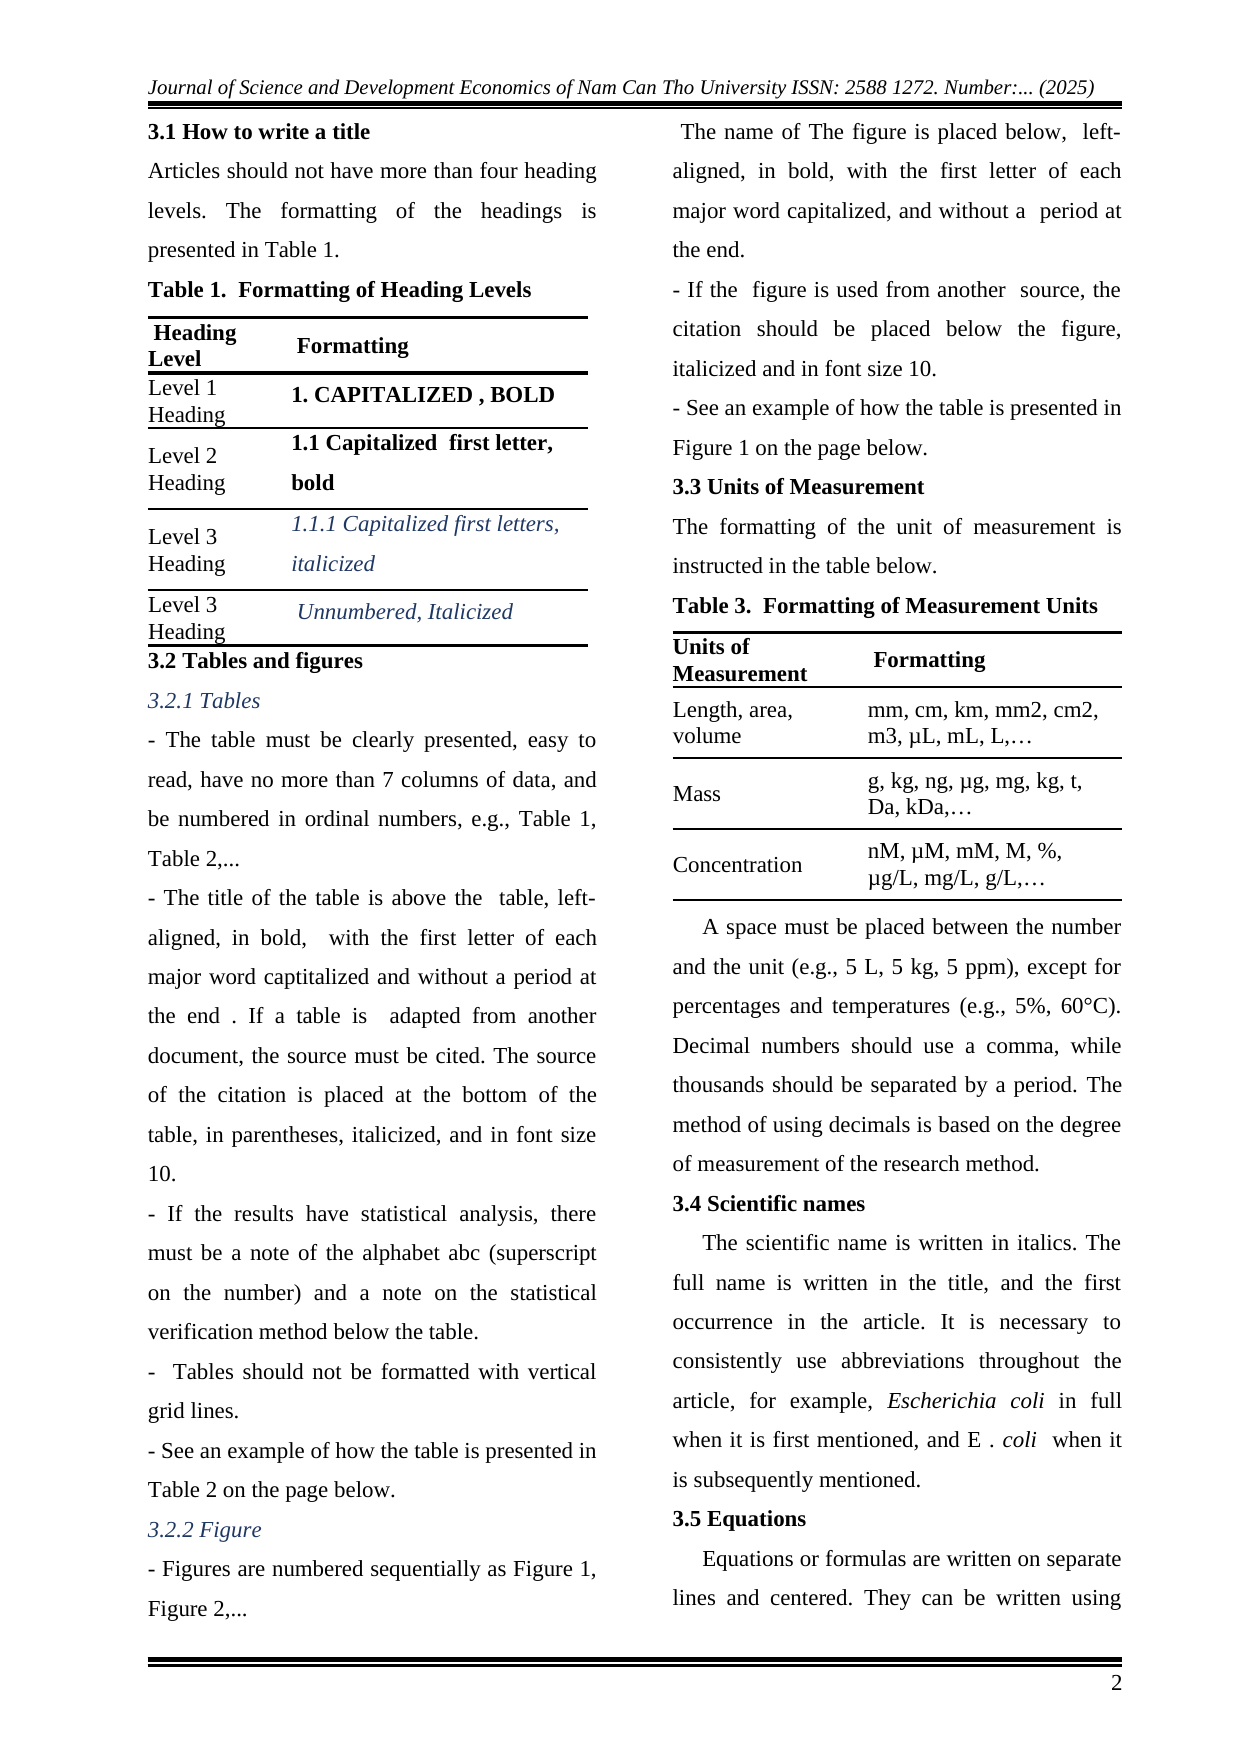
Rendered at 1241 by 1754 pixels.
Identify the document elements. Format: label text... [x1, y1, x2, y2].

table_cell 1.1.1 Capitalized first letters, italicized [280, 510, 588, 589]
table_cell 1. CAPITALIZED , BOLD [280, 375, 588, 427]
subtitle 3.3 Units of Measurement [672, 473, 1122, 500]
table_cell Level 1 Heading [148, 375, 280, 427]
text - If the results have statistical analysis, there must be a note of the alphabet abc (superscript on the number) and a note on the statistical verification method below the table. [148, 1200, 597, 1345]
table_cell Concentration [673, 830, 856, 899]
text The scientific name is written in italics. The full name is written in the title, and the first occurrence in the article. It is necessary to consistently use abbreviations throughout the article, for example, Escherichia coli in full when it is first mentioned, and E . coli when it is subsequently mentioned. [672, 1229, 1122, 1492]
text - The table must be clearly presented, easy to read, have no more than 7 columns of data, and be numbered in ordinal numbers, e.g., Table 1, Table 2,... [148, 726, 597, 871]
table_cell Length, area, volume [673, 688, 856, 757]
subtitle 3.2.2 Figure [148, 1516, 597, 1542]
subtitle 3.1 How to write a title [148, 118, 597, 144]
table_cell mm, cm, km, mm2, cm2, m3, µL, mL, L,… [856, 688, 1122, 757]
text - The title of the table is above the table, left-aligned, in bold, with the first letter of each major word captitalized and without a period at the end . If a table is adapted from another document, the source must be cited. The source of the citation is placed at the bottom of the table, in parentheses, italicized, and in font size 10. [148, 884, 597, 1187]
text - Tables should not be formatted with vertical grid lines. [148, 1358, 597, 1424]
text - See an example of how the table is presented in Table 2 on the page below. [148, 1437, 597, 1503]
text Table 3. Formatting of Measurement Units [672, 592, 1122, 618]
subtitle 3.2 Tables and figures [148, 647, 597, 673]
table_header Formatting [280, 319, 588, 371]
subtitle 3.2.1 Tables [148, 687, 597, 713]
text The name of The figure is placed below, left-aligned, in bold, with the first letter of each major word capitalized, and without a period at the end. [672, 118, 1122, 263]
text Table 1. Formatting of Heading Levels [148, 276, 597, 302]
table_header Heading Level [148, 319, 280, 371]
table_cell g, kg, ng, µg, mg, kg, t, Da, kDa,… [856, 759, 1122, 828]
table_cell nM, µM, mM, M, %, µg/L, mg/L, g/L,… [856, 830, 1122, 899]
text - See an example of how the table is presented in Figure 1 on the page below. [672, 394, 1122, 460]
table_header Units of Measurement [673, 634, 856, 686]
text - If the figure is used from another source, the citation should be placed below the figure, italicized and in font size 10. [672, 276, 1122, 381]
table_cell Level 2 Heading [148, 429, 280, 508]
table_cell Unnumbered, Italicized [280, 591, 588, 644]
text The formatting of the unit of measurement is instructed in the table below. [672, 513, 1122, 579]
subtitle 3.5 Equations [672, 1505, 1122, 1532]
subtitle 3.4 Scientific names [672, 1189, 1122, 1216]
text A space must be placed between the number and the unit (e.g., 5 L, 5 kg, 5 ppm), except for percentages and temperatures (e.g., 5%, 60°C). Decimal numbers should use a comma, while thousands should be separated by a period. The method of using decimals is based on the degree of measurement of the research method. [672, 913, 1122, 1176]
text Articles should not have more than four heading levels. The formatting of the headings is presented in Table 1. [148, 158, 597, 263]
table_cell 1.1 Capitalized first letter, bold [280, 429, 588, 508]
table_cell Level 3 Heading [148, 591, 280, 644]
table_cell Mass [673, 759, 856, 828]
text - Figures are numbered sequentially as Figure 1, Figure 2,... [148, 1555, 597, 1621]
table_header Formatting [856, 634, 1122, 686]
table_cell Level 3 Heading [148, 510, 280, 589]
